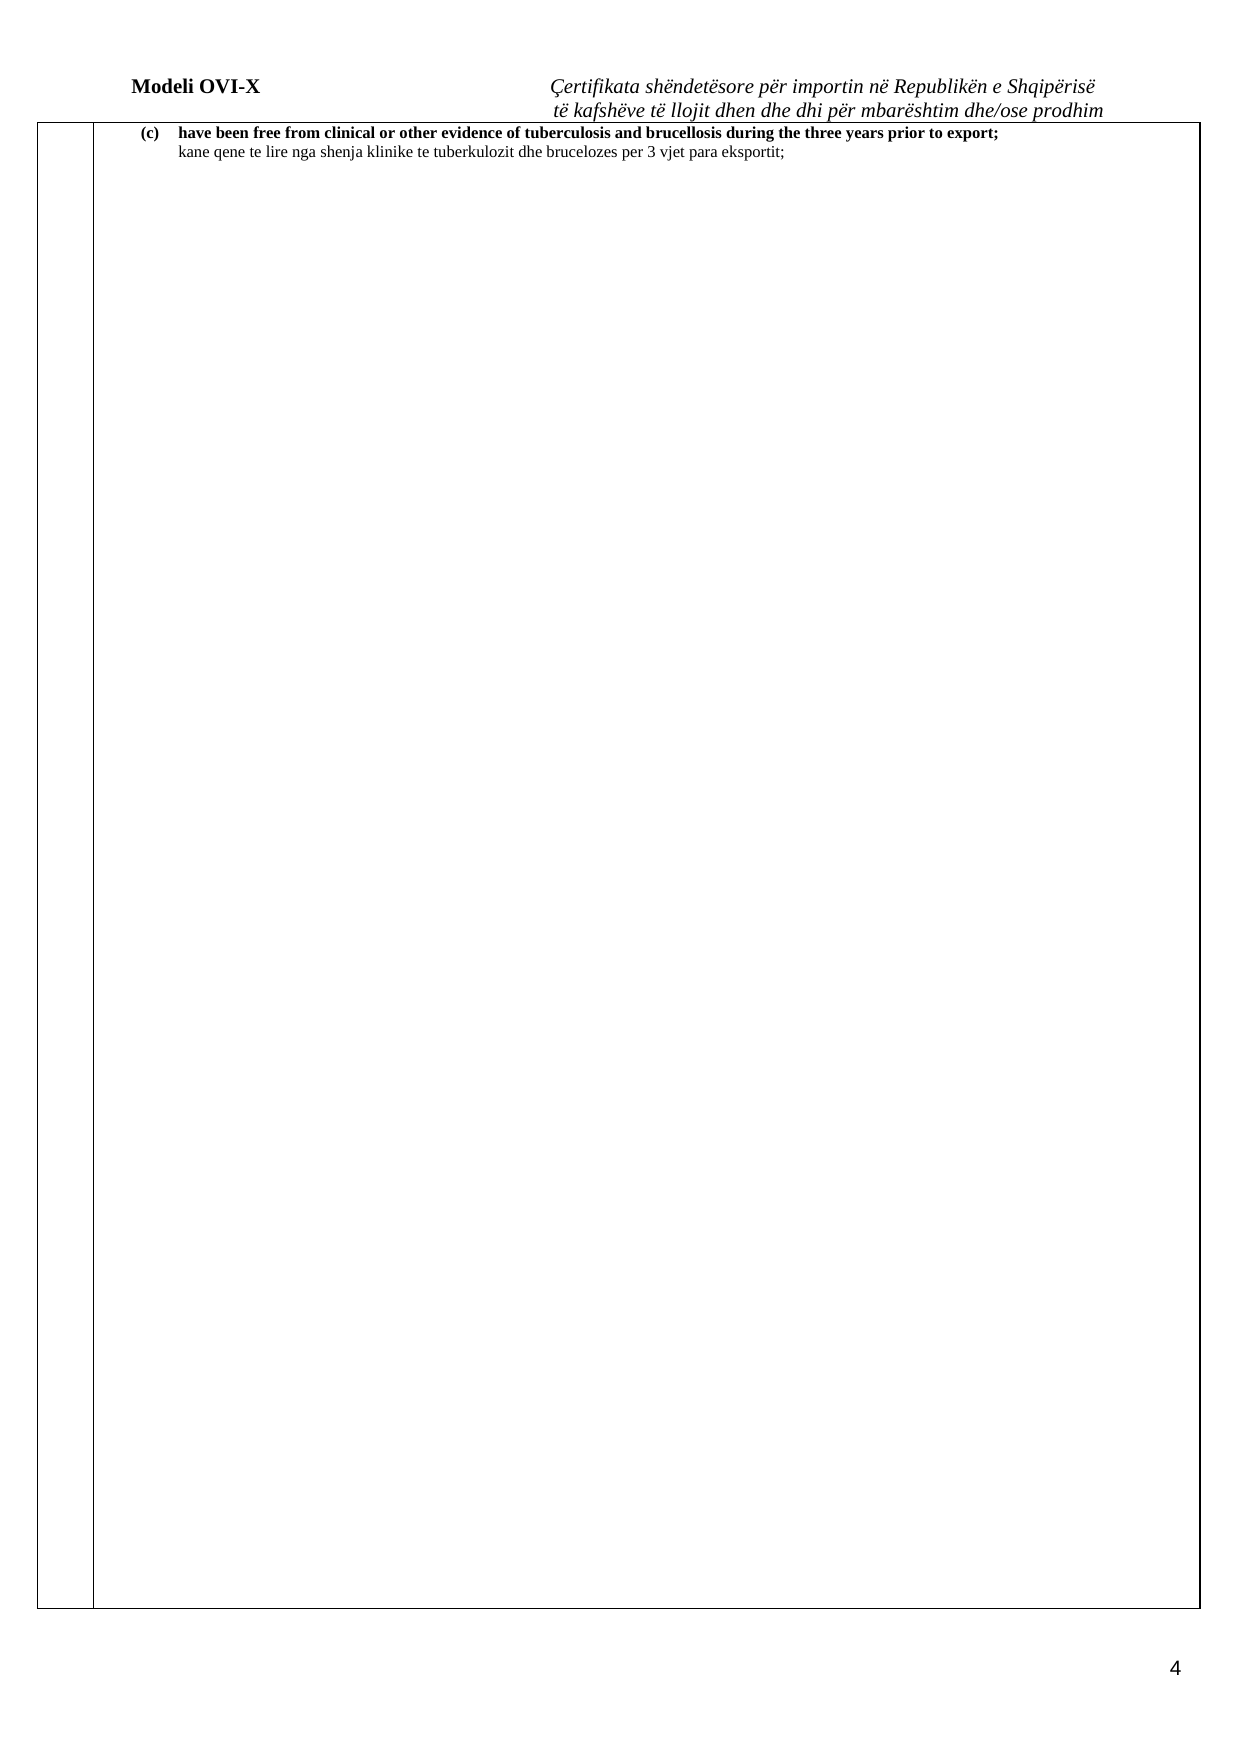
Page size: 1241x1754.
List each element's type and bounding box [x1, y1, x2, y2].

table_cell [38, 123, 93, 437]
table_cell [38, 1066, 93, 1608]
table_cell [38, 751, 93, 1066]
table_cell [38, 437, 93, 751]
